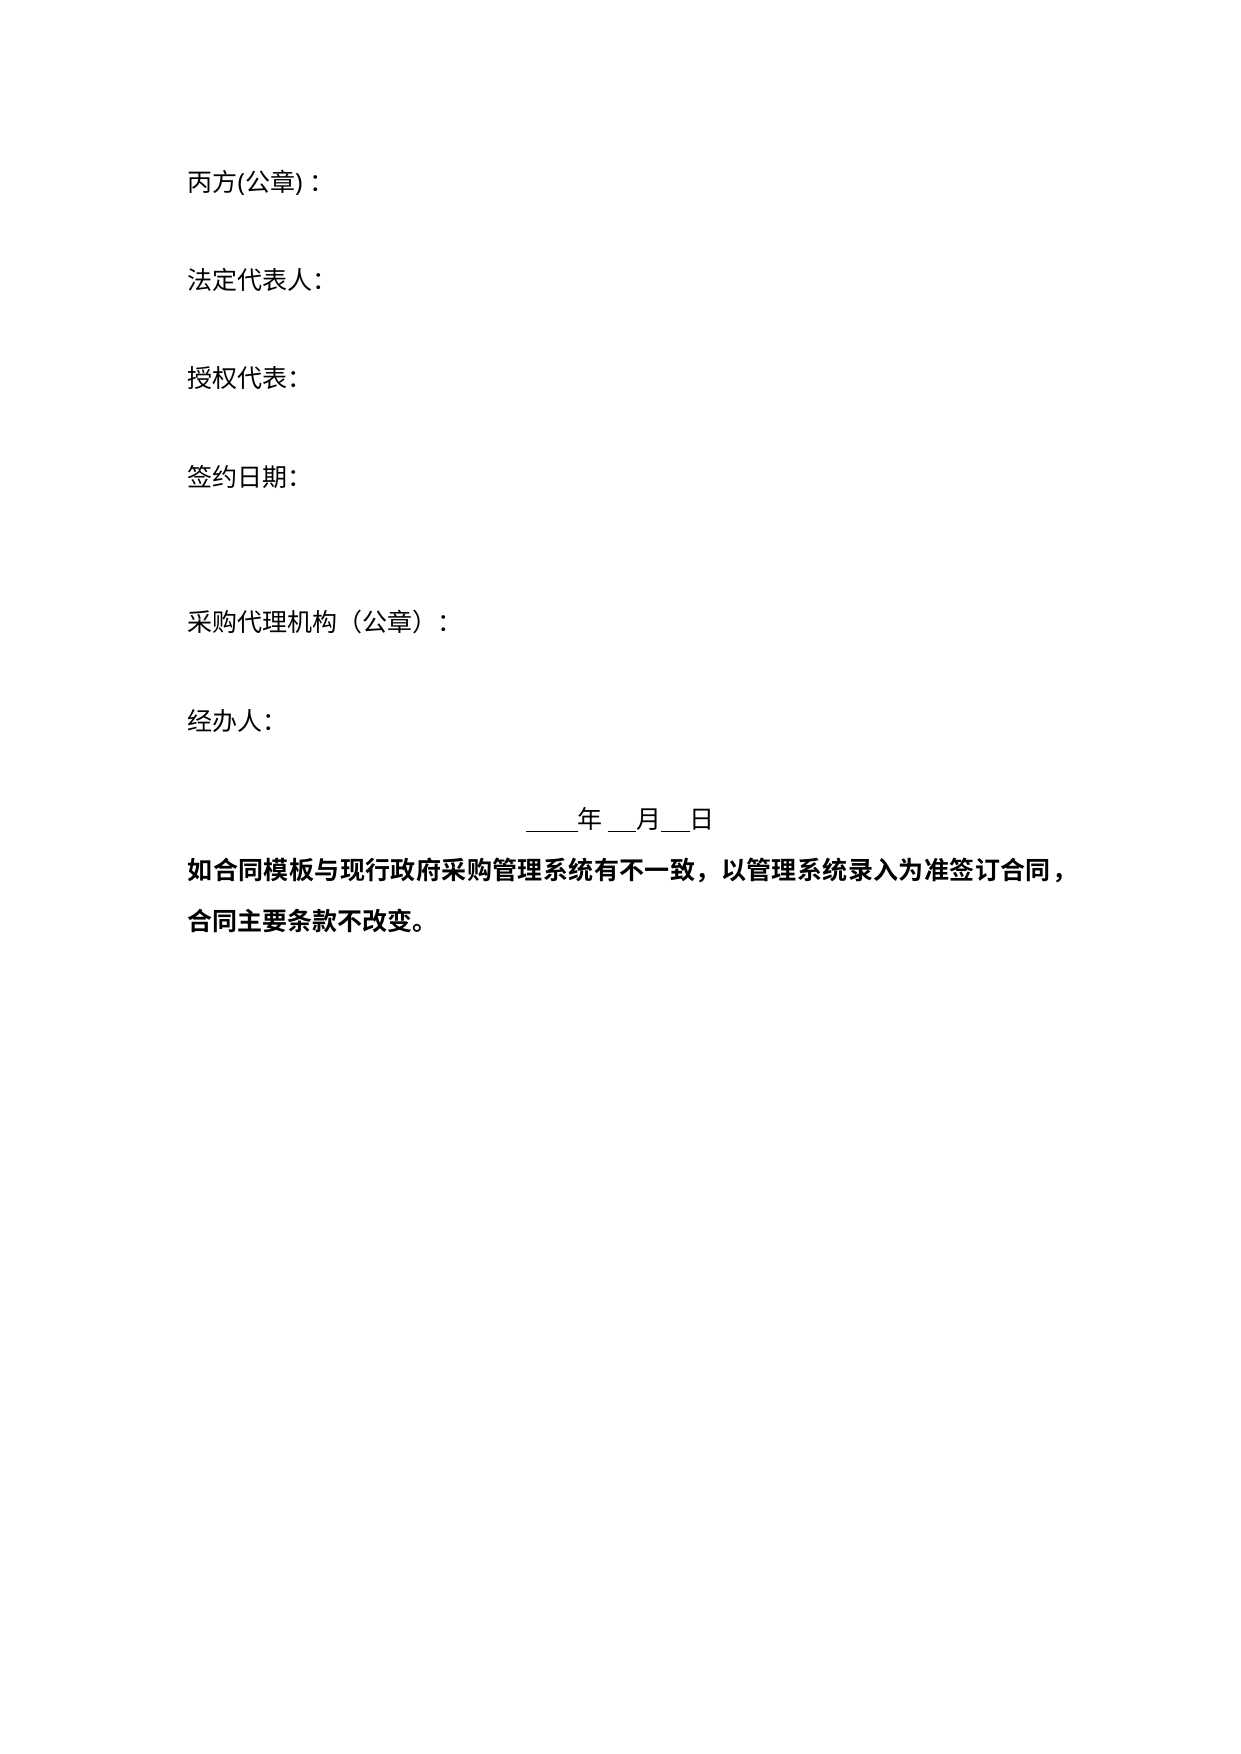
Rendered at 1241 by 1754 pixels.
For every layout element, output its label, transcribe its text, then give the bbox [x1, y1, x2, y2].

text 授权代表： [187, 359, 1053, 395]
text 丙方(公章) ： [187, 162, 1053, 198]
text 签约日期： [187, 457, 1053, 493]
text 年 月 日 [187, 799, 1053, 836]
text 如合同模板与现行政府采购管理系统有不一致，以管理系统录入为准签订合同，合同主要条款不改变。 [187, 850, 1053, 937]
text 经办人： [187, 701, 1053, 737]
text 采购代理机构（公章）： [187, 603, 1053, 639]
text 法定代表人： [187, 260, 1053, 297]
